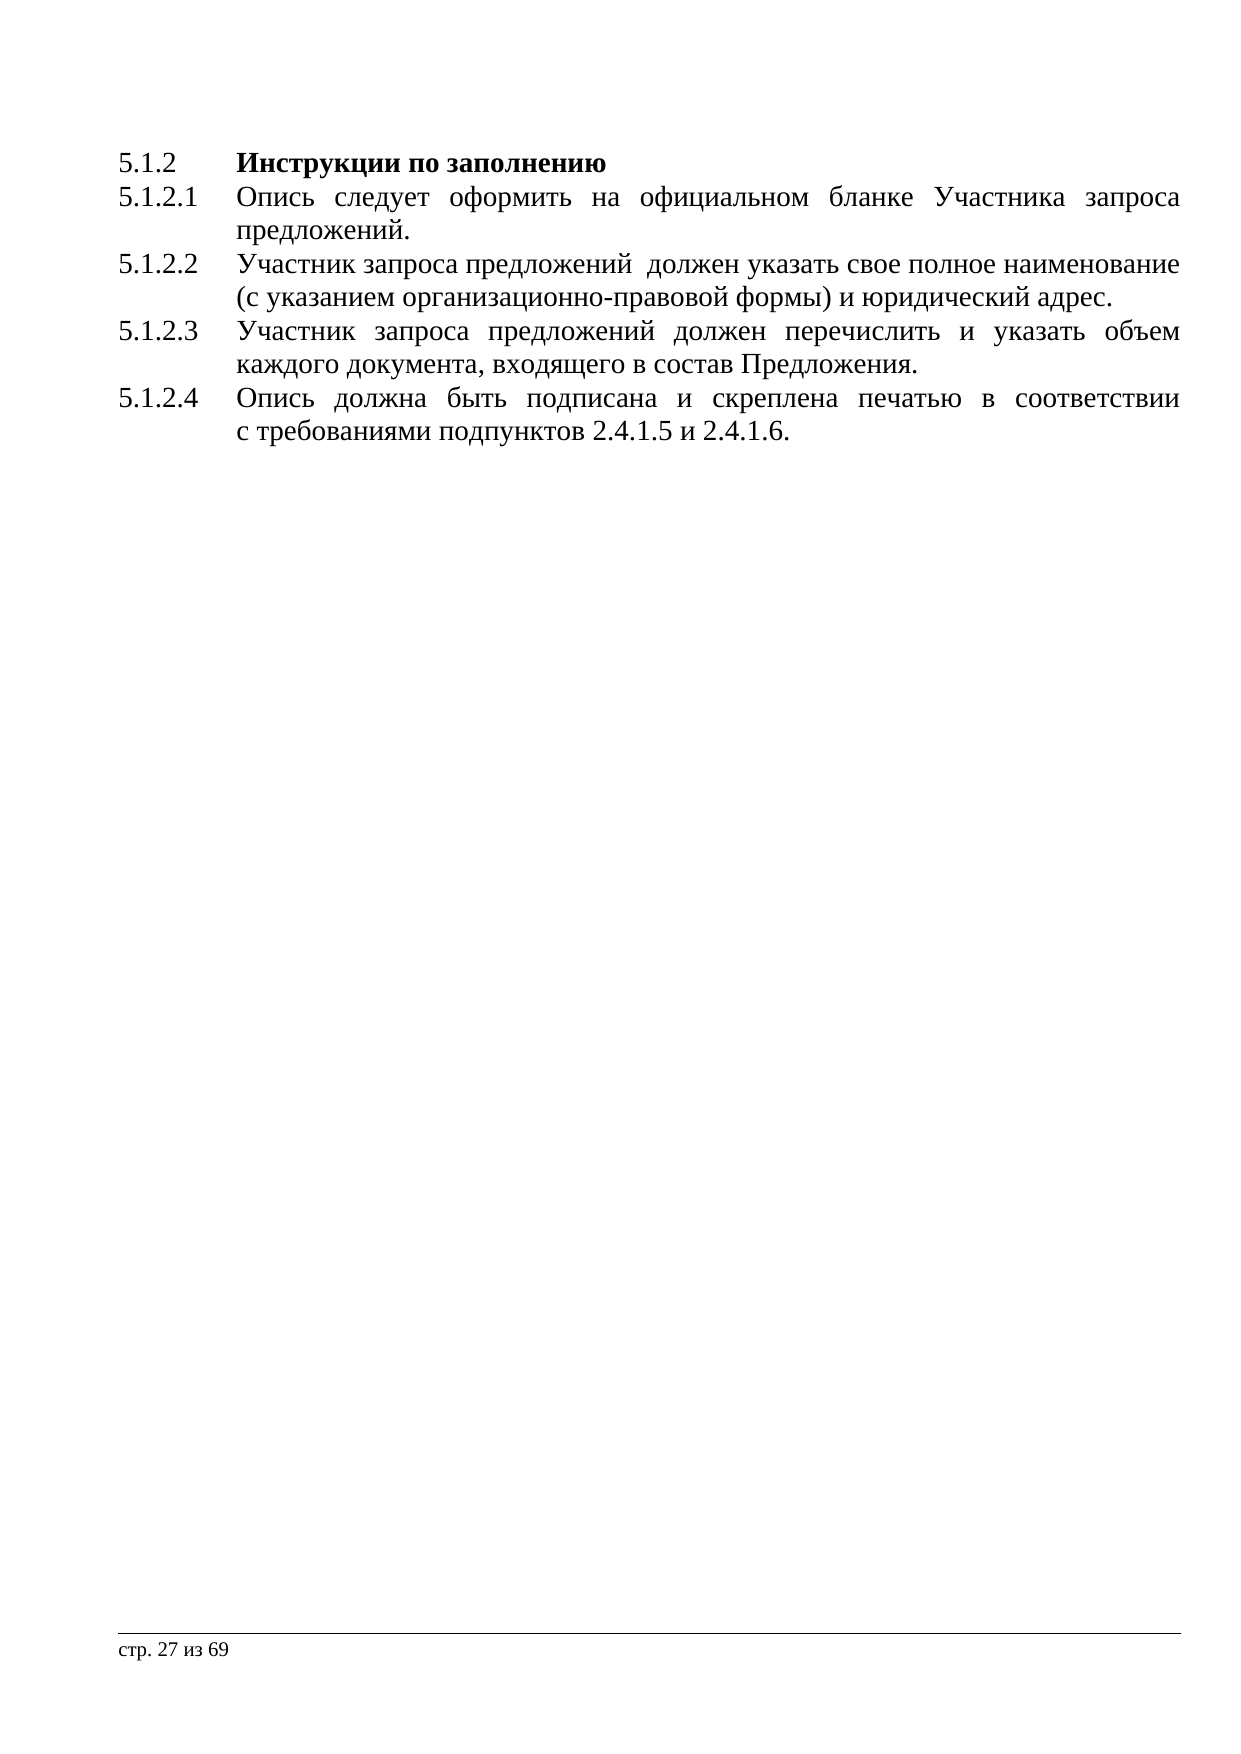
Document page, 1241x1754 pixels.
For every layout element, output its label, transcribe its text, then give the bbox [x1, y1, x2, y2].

list Участник запроса предложений должен перечислить и указать объем каждого документа, входящего в состав Предложения. [118, 313, 1181, 380]
list Опись должна быть подписана и скреплена печатью в соответствии с требованиями подпунктов 2.4.1.5 и 2.4.1.6. [118, 380, 1181, 447]
text Инструкции по заполнению [118, 145, 1181, 179]
list Опись следует оформить на официальном бланке Участника запроса предложений. [118, 179, 1181, 246]
list Участник запроса предложений должен указать свое полное наименование (с указанием организационно-правовой формы) и юридический адрес. [118, 246, 1181, 313]
